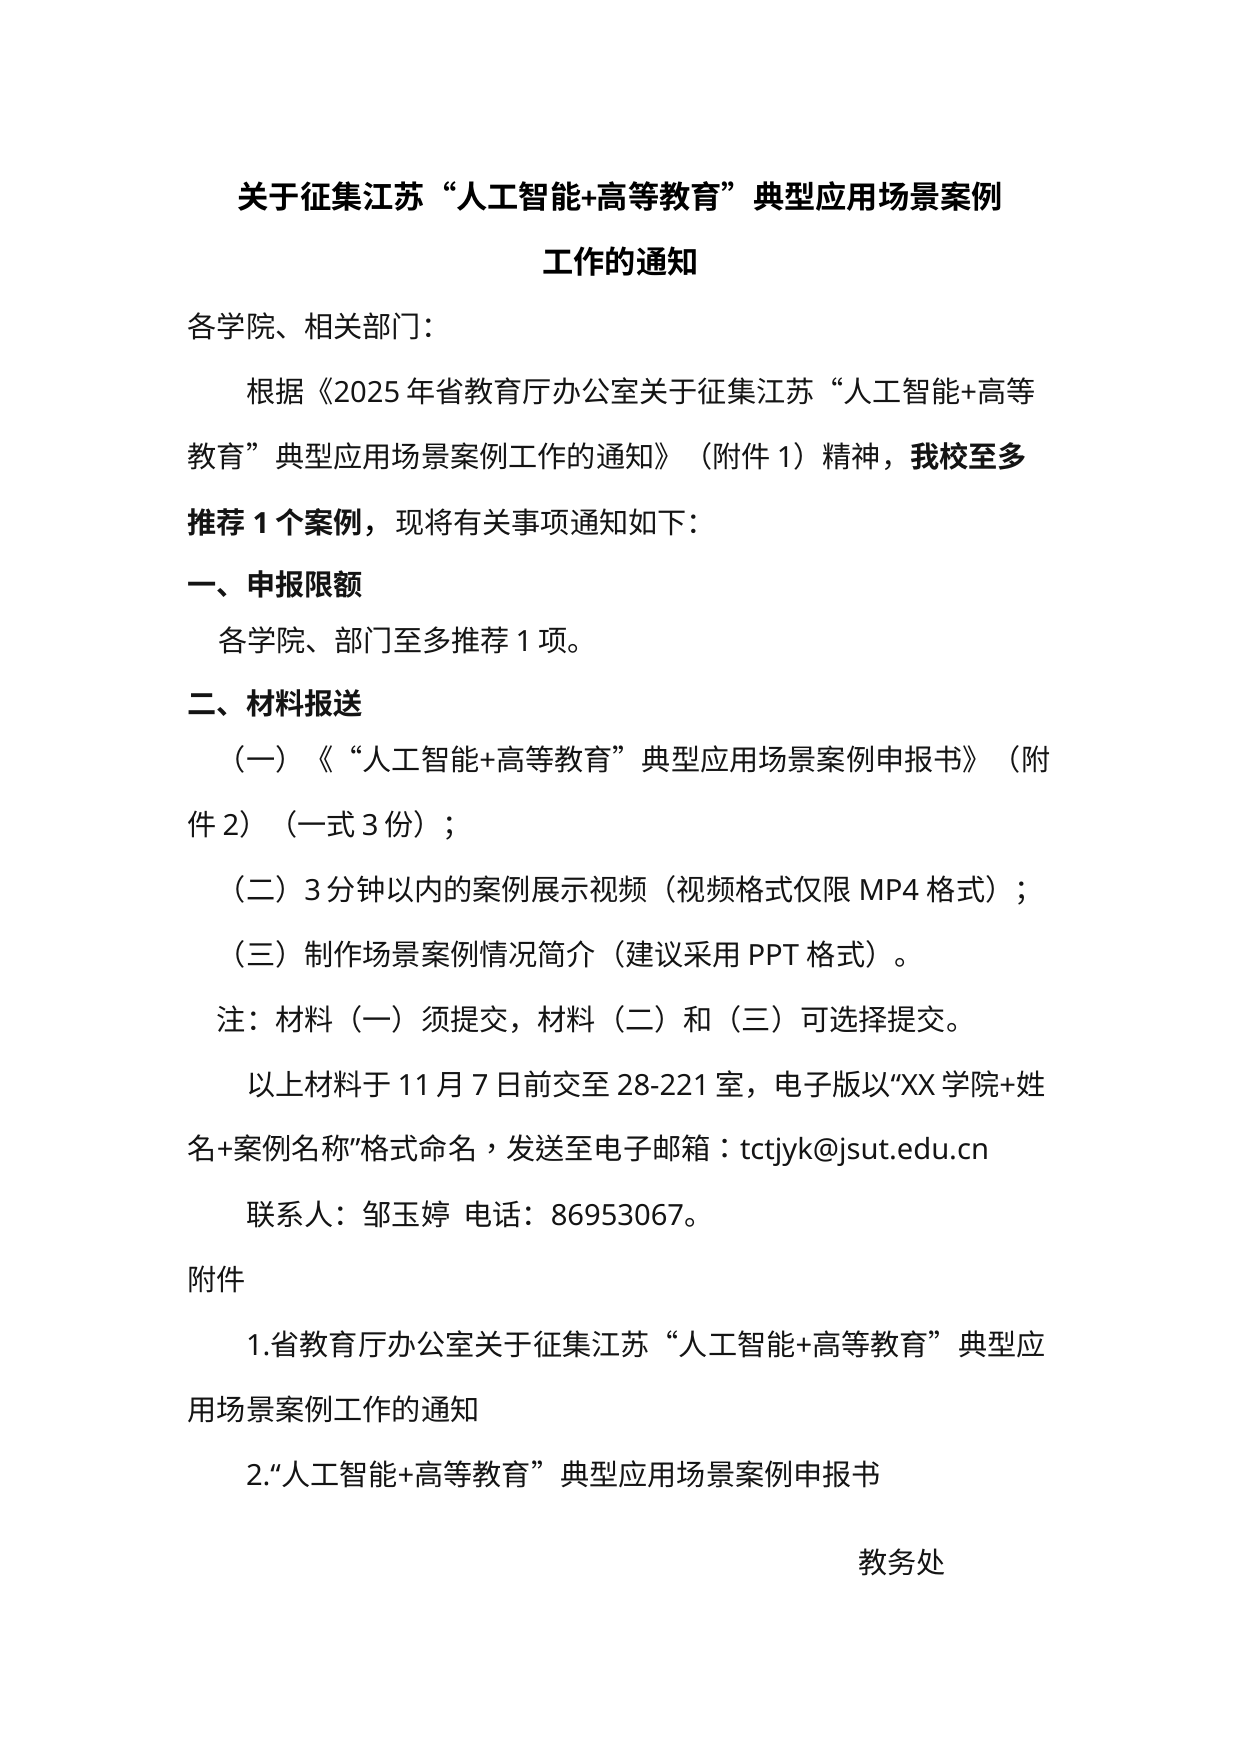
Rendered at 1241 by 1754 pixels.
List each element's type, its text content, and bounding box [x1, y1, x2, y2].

text 各学院、部门至多推荐1项。 [187, 606, 1053, 671]
text 根据《2025年省教育厅办公室关于征集江苏“人工智能+高等教育”典型应用场景案例工作的通知》（附件1）精神，我校至多推荐 1个案例，现将有关事项通知如下： [187, 357, 1053, 552]
text 注：材料（一）须提交，材料（二）和（三）可选择提交。 [187, 985, 1053, 1050]
text 二、材料报送 [187, 671, 1053, 725]
text 附件 [187, 1245, 1053, 1310]
text 教务处 [187, 1531, 1031, 1585]
text （二）3分钟以内的案例展示视频（视频格式仅限 MP4 格式）； [187, 855, 1053, 920]
text 1.省教育厅办公室关于征集江苏“人工智能+高等教育”典型应用场景案例工作的通知 [187, 1310, 1053, 1440]
text 关于征集江苏“人工智能+高等教育”典型应用场景案例 [187, 162, 1053, 227]
text （三）制作场景案例情况简介（建议采用PPT 格式）。 [187, 920, 1053, 985]
text 工作的通知 [187, 227, 1053, 292]
text 2.“人工智能+高等教育”典型应用场景案例申报书 [187, 1440, 1053, 1505]
text 一、申报限额 [187, 552, 1053, 606]
text 以上材料于11月7日前交至28-221室，电子版以“XX学院+姓名+案例名称”格式命名，发送至电子邮箱：tctjyk@jsut.edu.cn [187, 1050, 1053, 1180]
text 联系人：邹玉婷 电话：86953067。 [187, 1180, 1053, 1245]
text （一）《“人工智能+高等教育”典型应用场景案例申报书》（附件2）（一式3份）； [187, 725, 1053, 855]
text 各学院、相关部门： [187, 292, 1053, 357]
